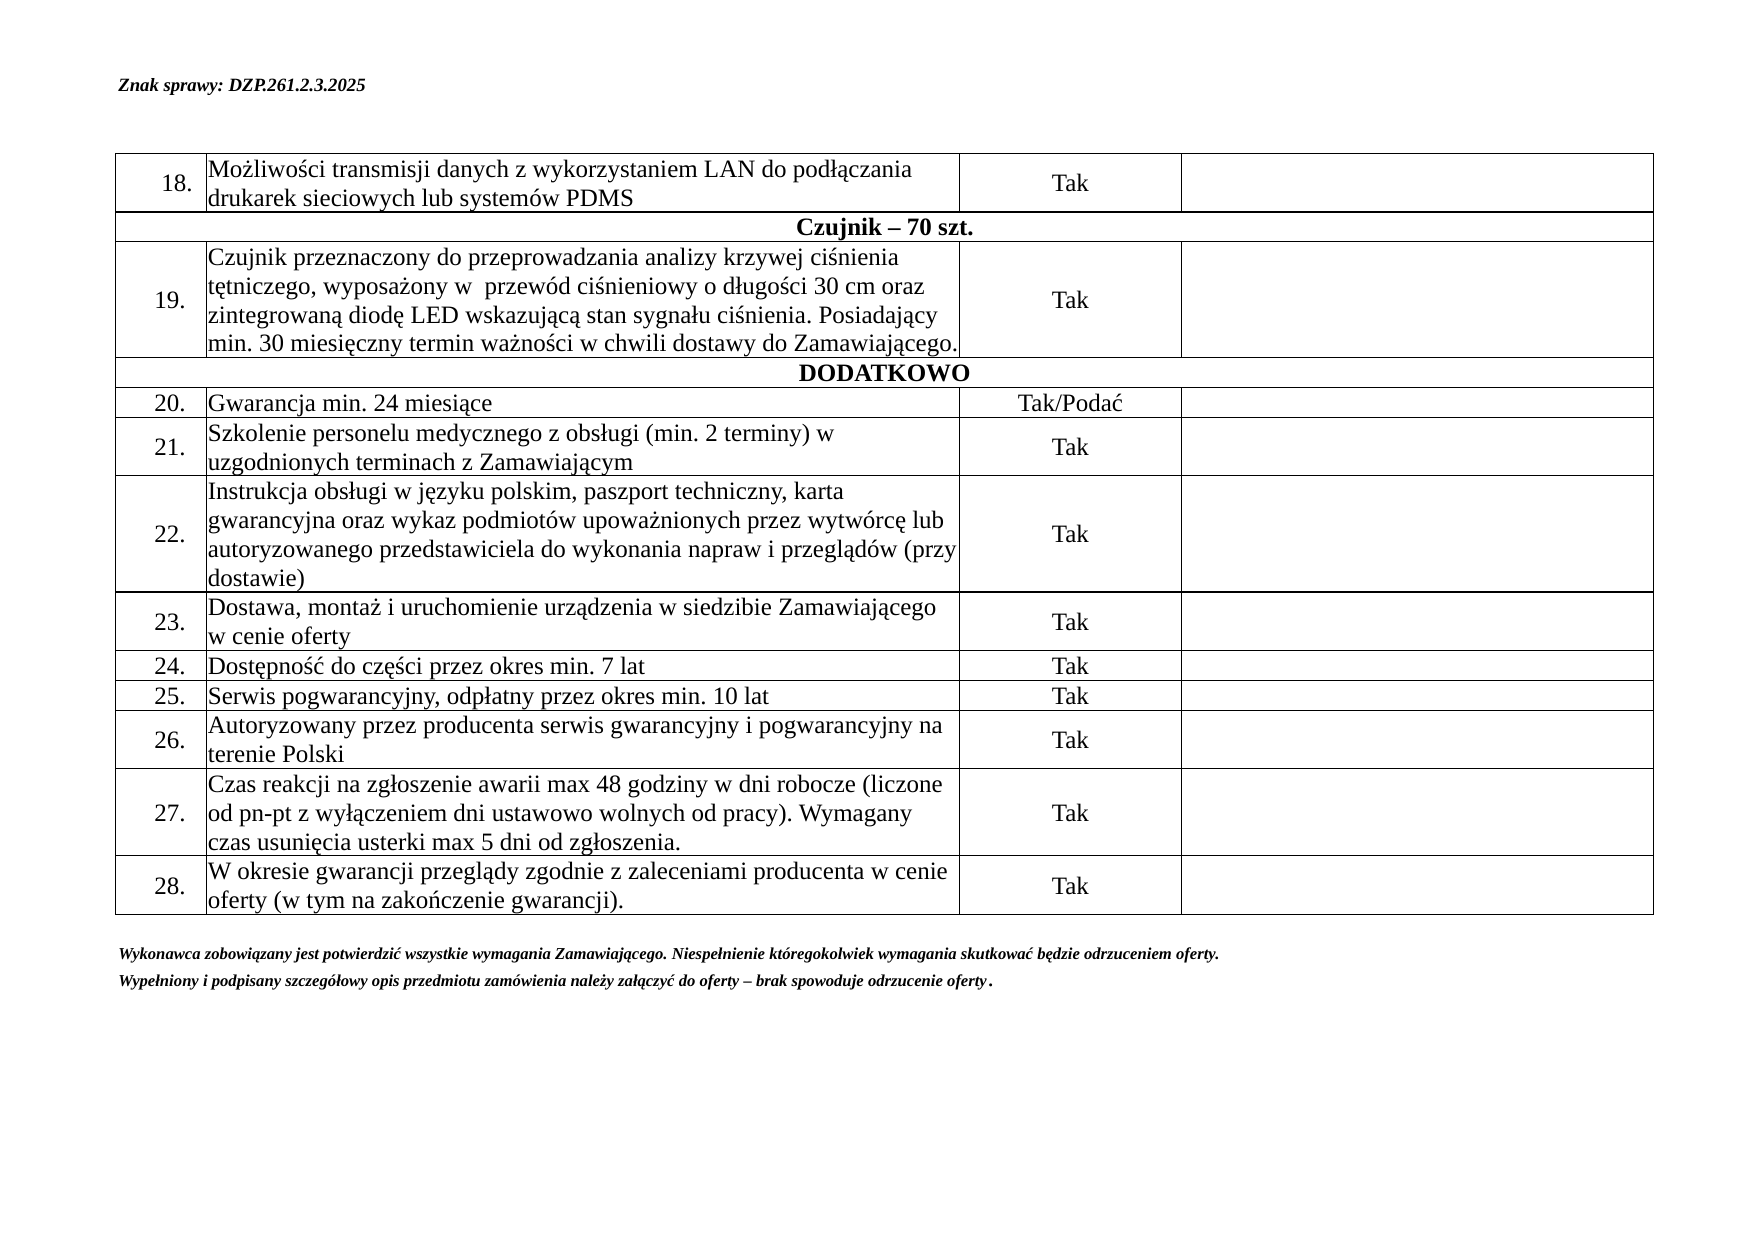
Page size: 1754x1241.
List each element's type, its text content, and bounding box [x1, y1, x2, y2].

table_cell W okresie gwarancji przeglądy zgodnie z zaleceniami producenta w cenie oferty (w tym na zakończenie gwarancji). [207, 856, 959, 914]
table_cell [1182, 418, 1653, 475]
table_cell [116, 681, 206, 709]
table_cell [1182, 856, 1653, 914]
table_cell [116, 856, 206, 914]
table_cell [116, 418, 206, 475]
table_cell Serwis pogwarancyjny, odpłatny przez okres min. 10 lat [207, 681, 959, 709]
table_cell Tak [960, 711, 1181, 768]
table_cell Gwarancja min. 24 miesiące [207, 388, 959, 417]
table_cell Możliwości transmisji danych z wykorzystaniem LAN do podłączania drukarek sieciowych lub systemów PDMS [207, 154, 959, 211]
text Wykonawca zobowiązany jest potwierdzić wszystkie wymagania Zamawiającego. Niespełnienie któregokolwiek wymagania skutkować będzie odrzuceniem oferty. [118, 944, 1636, 963]
table_cell [1182, 769, 1653, 855]
table_cell [1182, 388, 1653, 417]
table_cell Tak [960, 418, 1181, 475]
table_cell Autoryzowany przez producenta serwis gwarancyjny i pogwarancyjny na terenie Polski [207, 711, 959, 768]
table_cell DODATKOWO [116, 358, 1653, 387]
table_cell [116, 593, 206, 650]
table_cell [116, 711, 206, 768]
table_cell [116, 154, 206, 211]
table_cell Tak [960, 681, 1181, 709]
table_cell [1182, 593, 1653, 650]
table_cell [1182, 476, 1653, 591]
table_cell Tak [960, 593, 1181, 650]
table_cell Tak [960, 651, 1181, 680]
table_cell Tak [960, 242, 1181, 357]
table_cell [116, 388, 206, 417]
table_cell Czujnik przeznaczony do przeprowadzania analizy krzywej ciśnienia tętniczego, wyposażony w przewód ciśnieniowy o długości 30 cm oraz zintegrowaną diodę LED wskazującą stan sygnału ciśnienia. Posiadający min. 30 miesięczny termin ważności w chwili dostawy do Zamawiającego. [207, 242, 959, 357]
table_cell [1182, 711, 1653, 768]
table_cell Tak [960, 154, 1181, 211]
table_cell [116, 242, 206, 357]
table_cell Tak [960, 856, 1181, 914]
table_cell Szkolenie personelu medycznego z obsługi (min. 2 terminy) w uzgodnionych terminach z Zamawiającym [207, 418, 959, 475]
table_cell [1182, 154, 1653, 211]
table_cell Dostawa, montaż i uruchomienie urządzenia w siedzibie Zamawiającego w cenie oferty [207, 593, 959, 650]
table_cell [116, 769, 206, 855]
table_cell [116, 651, 206, 680]
table_cell [116, 476, 206, 591]
table_cell Instrukcja obsługi w języku polskim, paszport techniczny, karta gwarancyjna oraz wykaz podmiotów upoważnionych przez wytwórcę lub autoryzowanego przedstawiciela do wykonania napraw i przeglądów (przy dostawie) [207, 476, 959, 591]
table_cell Czas reakcji na zgłoszenie awarii max 48 godziny w dni robocze (liczone od pn-pt z wyłączeniem dni ustawowo wolnych od pracy). Wymagany czas usunięcia usterki max 5 dni od zgłoszenia. [207, 769, 959, 855]
table_cell Tak/Podać [960, 388, 1181, 417]
table_cell Tak [960, 769, 1181, 855]
text Wypełniony i podpisany szczegółowy opis przedmiotu zamówienia należy załączyć do oferty – brak spowoduje odrzucenie oferty. [118, 963, 1636, 992]
table_cell [1182, 681, 1653, 709]
table_cell Tak [960, 476, 1181, 591]
table_cell [1182, 242, 1653, 357]
table_cell Czujnik – 70 szt. [116, 213, 1653, 241]
table_cell Dostępność do części przez okres min. 7 lat [207, 651, 959, 680]
table_cell [1182, 651, 1653, 680]
